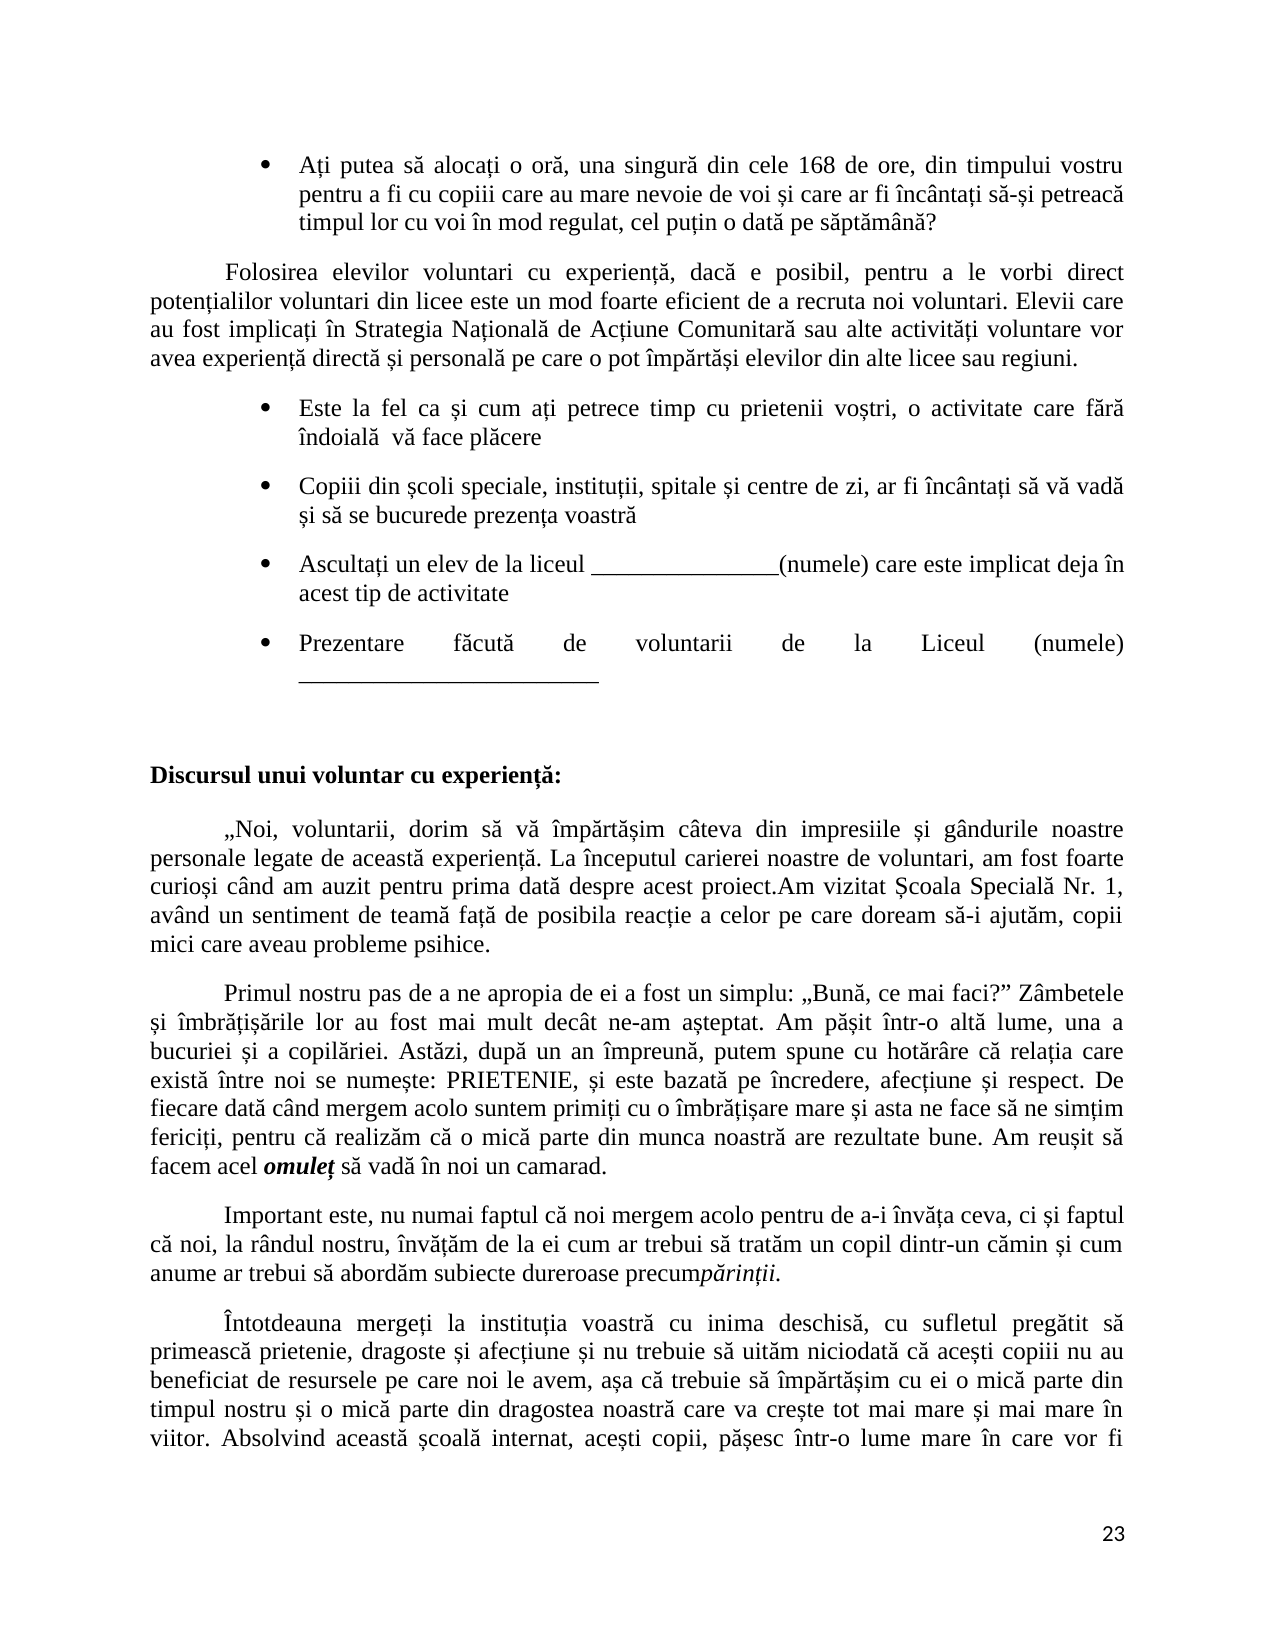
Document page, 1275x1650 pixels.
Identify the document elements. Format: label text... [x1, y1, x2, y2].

list Copiii din școli speciale, instituții, spitale și centre de zi, ar fi încântați să vă vadă și să se bucurede prezența voastră [261, 471, 1125, 529]
text Discursul unui voluntar cu experiență: [150, 760, 1125, 789]
text Important este, nu numai faptul că noi mergem acolo pentru de a-i învăța ceva, ci și faptul că noi, la rândul nostru, învățăm de la ei cum ar trebui să tratăm un copil dintr-un cămin și cum anume ar trebui să abordăm subiecte dureroase precumpărinții. [150, 1201, 1125, 1287]
list Ascultați un elev de la liceul _______________(numele) care este implicat deja în acest tip de activitate [261, 549, 1125, 607]
text Primul nostru pas de a ne apropia de ei a fost un simplu: „Bună, ce mai faci?” Zâmbetele și îmbrățișările lor au fost mai mult decât ne-am așteptat. Am pășit într-o altă lume, una a bucuriei și a copilăriei. Astăzi, după un an împreună, putem spune cu hotărâre că relația care există între noi se numește: PRIETENIE, și este bazată pe încredere, afecțiune și respect. De fiecare dată când mergem acolo suntem primiți cu o îmbrățișare mare și asta ne face să ne simțim fericiți, pentru că realizăm că o mică parte din munca noastră are rezultate bune. Am reușit să facem acel omuleț să vadă în noi un camarad. [150, 978, 1125, 1180]
list Este la fel ca și cum ați petrece timp cu prietenii voștri, o activitate care fără îndoială vă face plăcere [261, 393, 1125, 450]
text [150, 1308, 1125, 1451]
list Ați putea să alocați o oră, una singură din cele 168 de ore, din timpului vostru pentru a fi cu copiii care au mare nevoie de voi și care ar fi încântați să-și petreacă timpul lor cu voi în mod regulat, cel puțin o dată pe săptămână? [261, 150, 1125, 236]
text Folosirea elevilor voluntari cu experiență, dacă e posibil, pentru a le vorbi direct potențialilor voluntari din licee este un mod foarte eficient de a recruta noi voluntari. Elevii care au fost implicați în Strategia Națională de Acțiune Comunitară sau alte activități voluntare vor avea experiență directă și personală pe care o pot împărtăși elevilor din alte licee sau regiuni. [150, 257, 1125, 372]
list Prezentare făcută de voluntarii de la Liceul (numele) ________________________ [261, 628, 1125, 685]
text „Noi, voluntarii, dorim să vă împărtășim câteva din impresiile și gândurile noastre personale legate de această experiență. La începutul carierei noastre de voluntari, am fost foarte curioși când am auzit pentru prima dată despre acest proiect.Am vizitat Școala Specială Nr. 1, având un sentiment de teamă față de posibila reacție a celor pe care doream să-i ajutăm, copii mici care aveau probleme psihice. [150, 814, 1125, 958]
